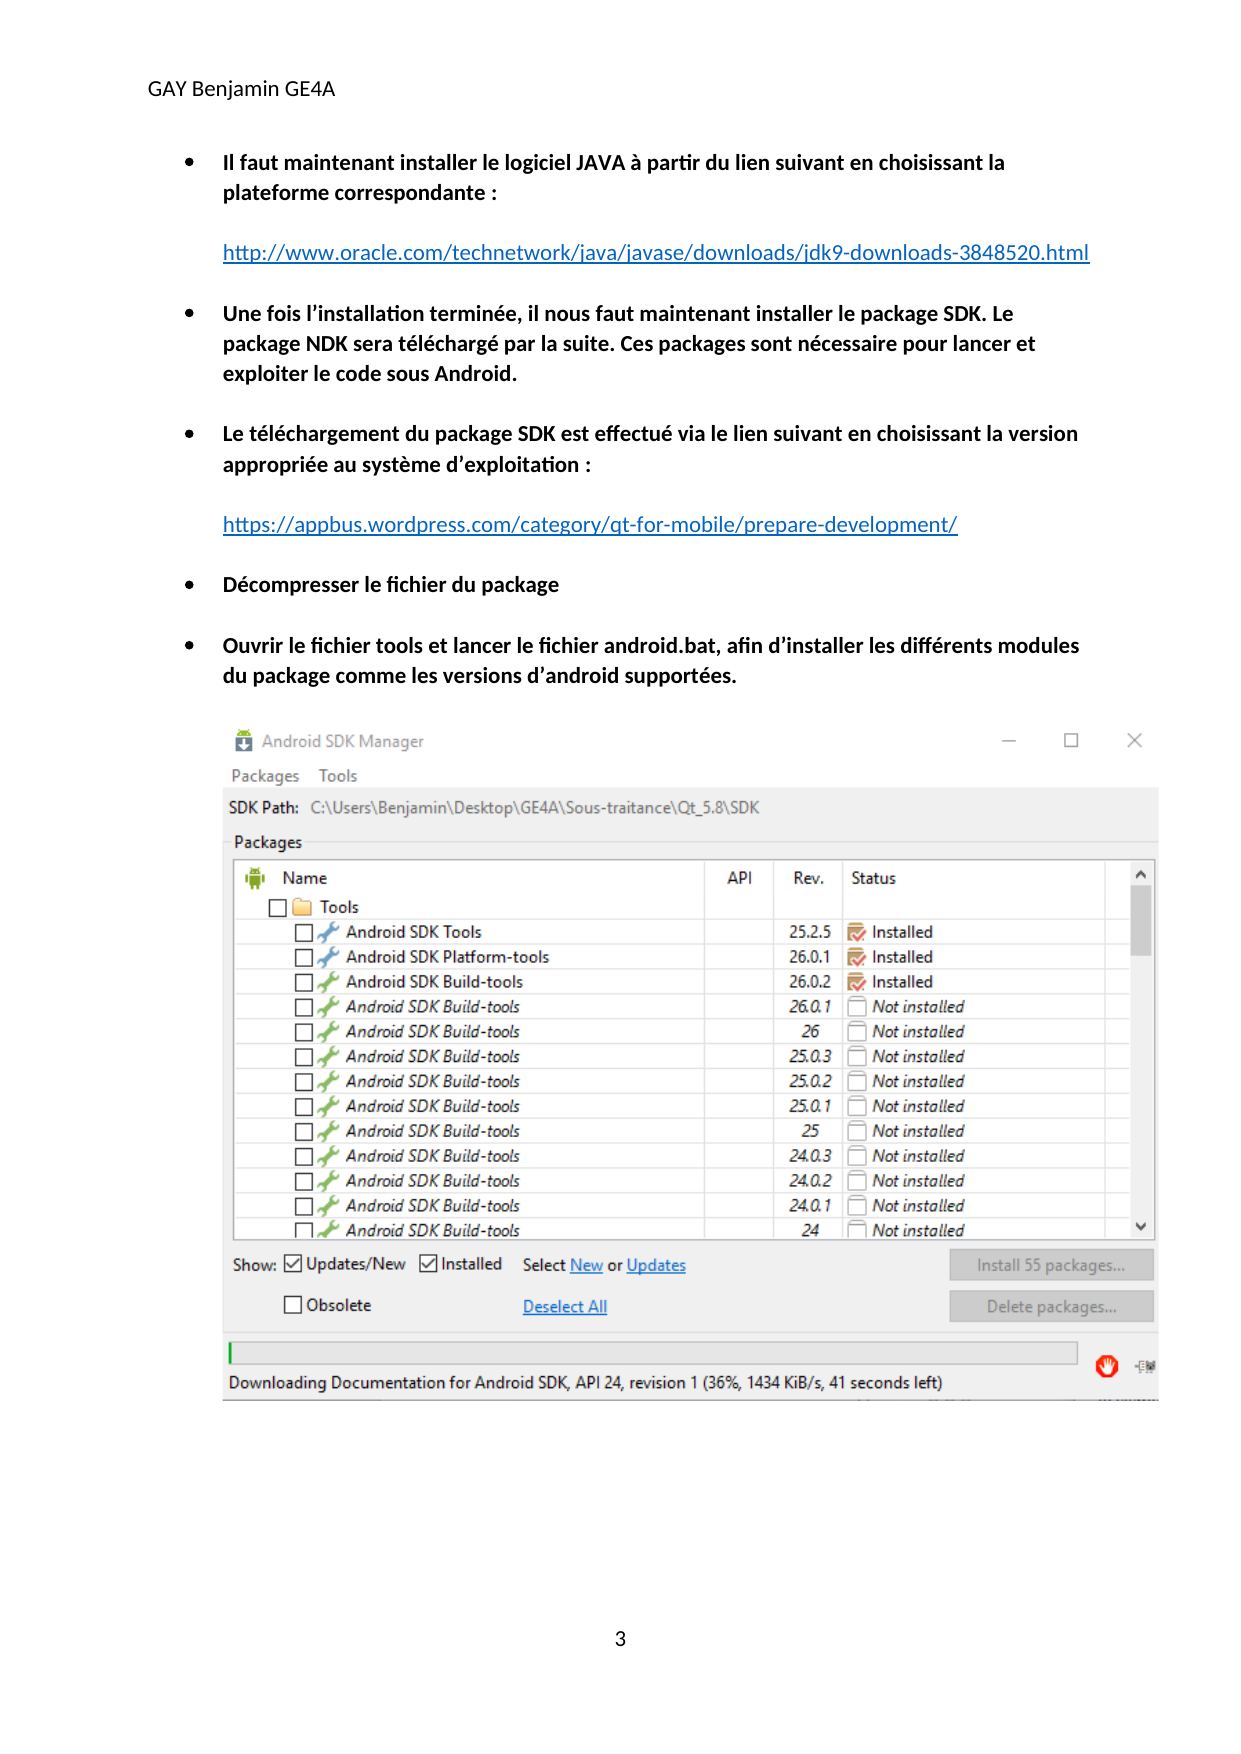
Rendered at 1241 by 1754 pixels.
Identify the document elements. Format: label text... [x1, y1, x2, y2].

picture [222, 721, 1159, 1401]
list https://appbus.wordpress.com/category/qt-for-mobile/prepare-development/ [223, 510, 1093, 538]
list Le téléchargement du package SDK est effectué via le lien suivant en choisissant la version appropriée au système d’exploitation : [185, 419, 1093, 478]
list Il faut maintenant installer le logiciel JAVA à partir du lien suivant en choisissant la plateforme correspondante : [185, 148, 1093, 206]
list http://www.oracle.com/technetwork/java/javase/downloads/jdk9-downloads-3848520.html [223, 238, 1093, 266]
list Décompresser le fichier du package [185, 571, 1093, 598]
list Ouvrir le fichier tools et lancer le fichier android.bat, afin d’installer les différents modules du package comme les versions d’android supportées. [185, 631, 1093, 689]
list Une fois l’installation terminée, il nous faut maintenant installer le package SDK. Le package NDK sera téléchargé par la suite. Ces packages sont nécessaire pour lancer et exploiter le code sous Android. [185, 299, 1093, 387]
